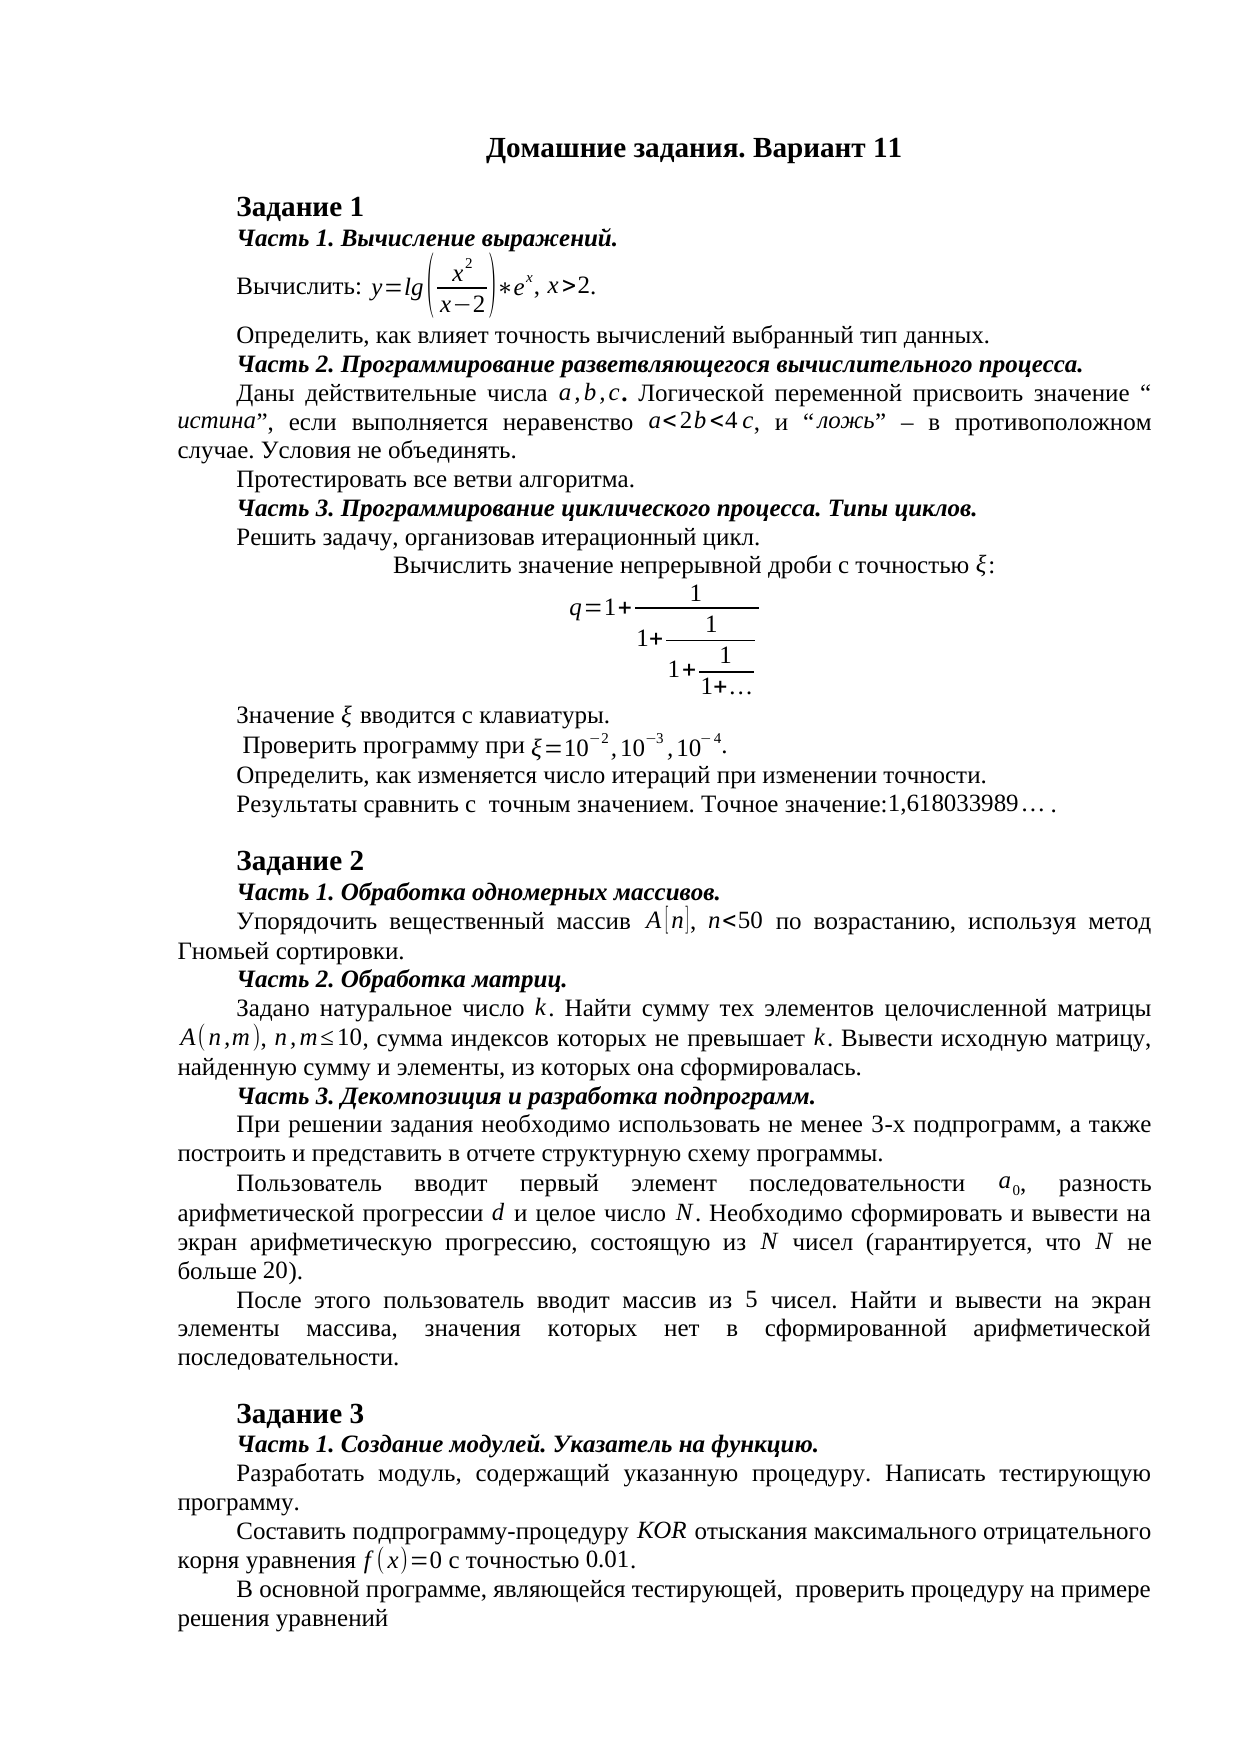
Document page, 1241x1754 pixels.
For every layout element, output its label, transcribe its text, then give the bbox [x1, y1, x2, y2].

text Вычислить значение непрерывной дроби с точностью : [177, 550, 1152, 701]
text Часть 1. Вычисление выражений. [177, 223, 1152, 251]
text Проверить программу при . [177, 729, 1152, 761]
subtitle Часть 2. Программирование разветвляющегося вычислительного процесса. [177, 349, 1152, 378]
text Определить, как влияет точность вычислений выбранный тип данных. [177, 320, 1152, 349]
text Даны действительные числа . Логической переменной присвоить значение “”, если выполняется неравенство , и “” – в противоположном случае. Условия не объединять. [177, 378, 1152, 464]
text Решить задачу, организовав итерационный цикл. [177, 522, 1152, 550]
subtitle Часть 1. Создание модулей. Указатель на функцию. [177, 1429, 1152, 1458]
subtitle Задание 1 [177, 189, 1152, 223]
text При решении задания необходимо использовать не менее -х подпрограмм, а также построить и представить в отчете структурную схему программы. [177, 1109, 1152, 1167]
subtitle Задание 2 [177, 843, 1152, 877]
subtitle Часть 3. Декомпозиция и разработка подпрограмм. [177, 1081, 1152, 1109]
text Результаты сравнить с точным значением. Точное значение: . [177, 789, 1152, 818]
text После этого пользователь вводит массив из чисел. Найти и вывести на экран элементы массива, значения которых нет в сформированной арифметической последовательности. [177, 1285, 1152, 1371]
title Домашние задания. Вариант 11 [177, 131, 1152, 164]
text Определить, как изменяется число итераций при изменении точности. [177, 761, 1152, 789]
text Упорядочить вещественный массив , по возрастанию, используя метод Гномьей сортировки. [177, 905, 1152, 964]
text Задано натуральное число . Найти сумму тех элементов целочисленной матрицы , , сумма индексов которых не превышает . Вывести исходную матрицу, найденную сумму и элементы, из которых она сформировалась. [177, 993, 1152, 1081]
subtitle Часть 3. Программирование циклического процесса. Типы циклов. [177, 493, 1152, 522]
text Разработать модуль, содержащий указанную процедуру. Написать тестирующую программу. [177, 1458, 1152, 1516]
text Пользователь вводит первый элемент последовательности , разность арифметической прогрессии и целое число . Необходимо сформировать и вывести на экран арифметическую прогрессию, состоящую из чисел (гарантируется, что не больше ). [177, 1167, 1152, 1285]
subtitle Часть 1. Обработка одномерных массивов. [177, 877, 1152, 905]
text Протестировать все ветви алгоритма. [177, 464, 1152, 493]
text Вычислить: , . [177, 251, 1152, 320]
text Значение вводится с клавиатуры. [177, 701, 1152, 729]
subtitle Задание 3 [177, 1396, 1152, 1429]
text Составить подпрограмму-процедуру отыскания максимального отрицательного корня уравнения c точностью . [177, 1516, 1152, 1574]
text В основной программе, являющейся тестирующей, проверить процедуру на примере решения уравнений [177, 1574, 1152, 1632]
subtitle Часть 2. Обработка матриц. [177, 964, 1152, 993]
